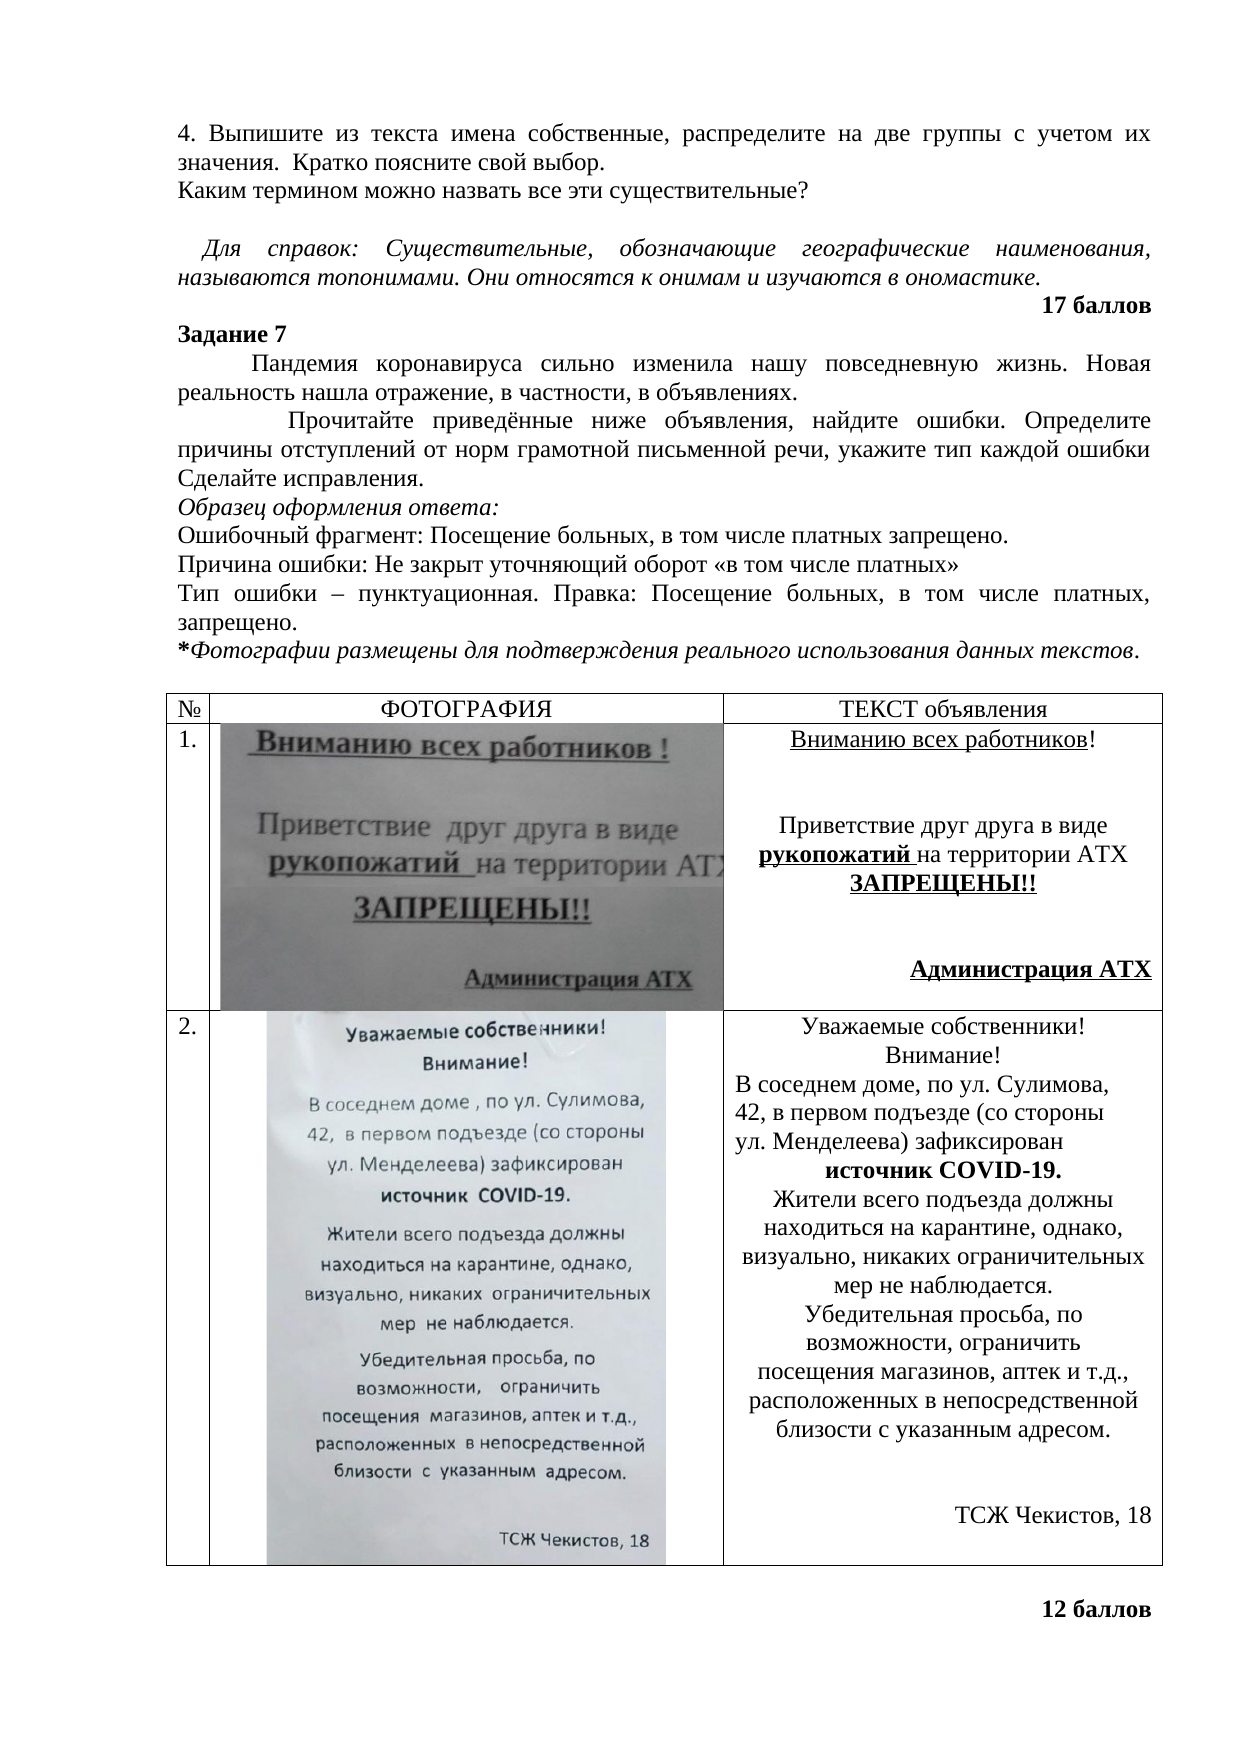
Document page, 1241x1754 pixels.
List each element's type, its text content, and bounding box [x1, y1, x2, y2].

table_cell [210, 724, 220, 1010]
table_header ТЕКСТ объявления [724, 694, 1162, 723]
table_cell 2. [167, 1011, 209, 1565]
text Тип ошибки – пунктуационная. Правка: Посещение больных, в том числе платных, запрещено. [177, 578, 1152, 636]
table_header № [167, 694, 209, 723]
text Причина ошибки: Не закрыт уточняющий оборот «в том числе платных» [177, 549, 1152, 578]
text Образец оформления ответа: [177, 492, 1152, 521]
table_cell Вниманию всех работников! Приветствие друг друга в виде рукопожатий на территории АТХ ЗАПРЕЩЕНЫ!! Администрация АТХ [724, 724, 1162, 1010]
text Задание 7 [177, 319, 1152, 348]
text 17 баллов [177, 291, 1152, 319]
text Каким термином можно назвать все эти существительные? [177, 176, 1152, 204]
text *Фотографии размещены для подтверждения реального использования данных текстов. [177, 636, 1152, 664]
text Для справок: Существительные, обозначающие географические наименования, называются топонимами. Они относятся к онимам и изучаются в ономастике. [177, 233, 1152, 291]
table_header ФОТОГРАФИЯ [210, 694, 723, 723]
table_cell 1. [167, 724, 209, 1010]
text 12 баллов [177, 1594, 1152, 1623]
text Прочитайте приведённые ниже объявления, найдите ошибки. Определите причины отступлений от норм грамотной письменной речи, укажите тип каждой ошибки Сделайте исправления. [177, 406, 1152, 492]
table_cell Уважаемые собственники! Внимание! В соседнем доме, по ул. Сулимова, 42, в первом подъезде (со стороны ул. Менделеева) зафиксирован источник COVID-19. Жители всего подъезда должны находиться на карантине, однако, визуально, никаких ограничительных мер не наблюдается. Убедительная просьба, по возможности, ограничить посещения магазинов, аптек и т.д., расположенных в непосредственной близости с указанным адресом. ТСЖ Чекистов, 18 [724, 1011, 1162, 1565]
table_cell [210, 1011, 266, 1565]
text Пандемия коронавируса сильно изменила нашу повседневную жизнь. Новая реальность нашла отражение, в частности, в объявлениях. [177, 348, 1152, 406]
picture [220, 723, 724, 1565]
table_cell [666, 1011, 723, 1565]
text 4. Выпишите из текста имена собственные, распределите на две группы с учетом их значения. Кратко поясните свой выбор. [177, 118, 1152, 176]
text Ошибочный фрагмент: Посещение больных, в том числе платных запрещено. [177, 521, 1152, 549]
